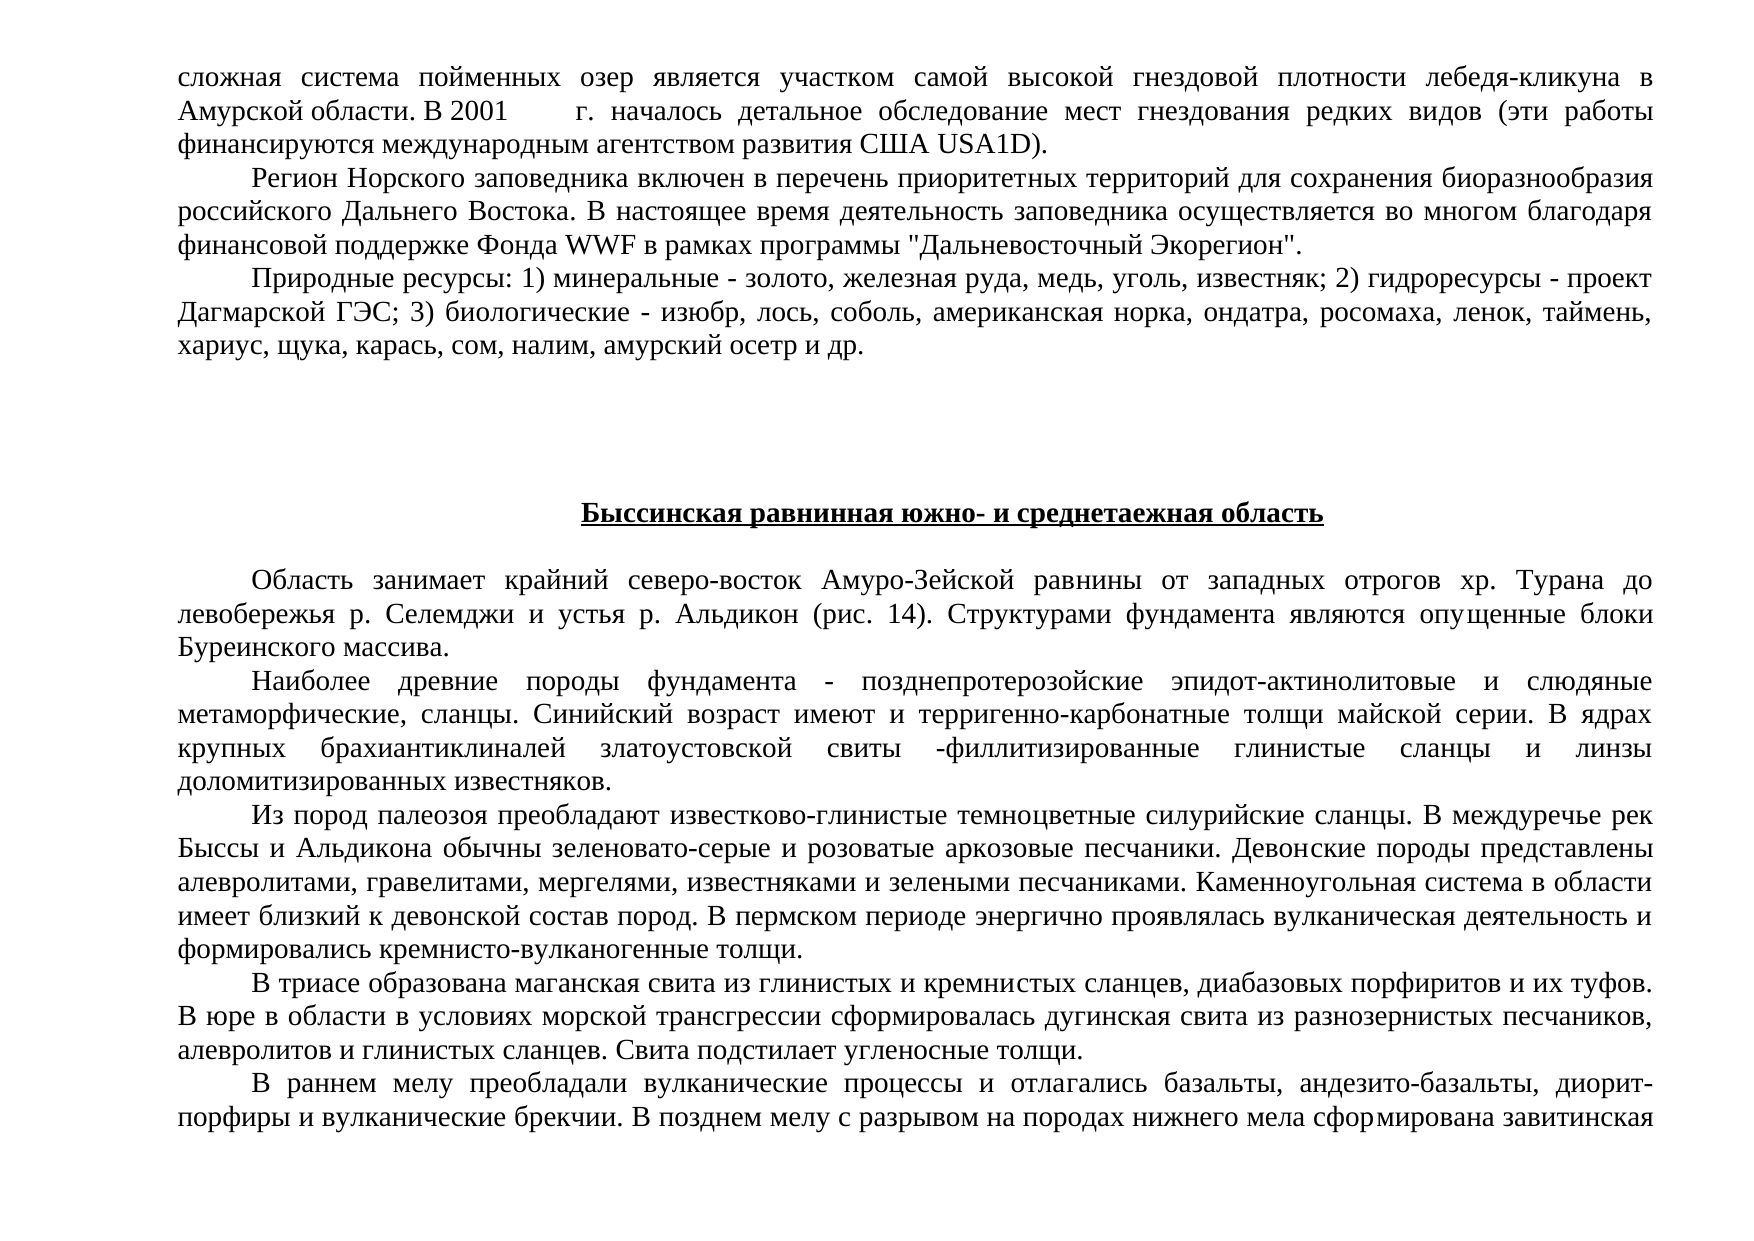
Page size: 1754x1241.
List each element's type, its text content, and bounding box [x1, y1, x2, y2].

text Природные ресурсы: 1) минеральные - золото, железная руда, медь, уголь, известняк; 2) гидроресурсы - проект Дагмарской ГЭС; 3) биологические - изюбр, лось, соболь, американская норка, ондатра, росомаха, ленок, таймень, хариус, щука, карась, сом, налим, амурский осетр и др. [177, 260, 1654, 361]
text Регион Норского заповедника включен в перечень приоритетных территорий для сохранения биоразнообразия российского Дальнего Востока. В настоящее время деятельность заповедника осуществляется во многом благодаря финансовой поддержке Фонда WWF в рамках программы "Дальневосточный Экорегион". [177, 160, 1654, 260]
text Область занимает крайний северо-восток Амуро-Зейской равнины от западных отрогов хр. Турана до левобережья р. Селемджи и устья р. Альдикон (рис. 14). Структурами фундамента являются опущенные блоки Буреинского массива. [177, 562, 1654, 663]
text Из пород палеозоя преобладают известково-глинистые темноцветные силурийские сланцы. В междуречье рек Быссы и Альдикона обычны зеленовато-серые и розоватые аркозовые песчаники. Девонские породы представлены алевролитами, гравелитами, мергелями, известняками и зелеными песчаниками. Каменноугольная система в области имеет близкий к девонской состав пород. В пермском периоде энергично проявлялась вулканическая деятельность и формировались кремнисто-вулканогенные толщи. [177, 797, 1654, 965]
text В триасе образована маганская свита из глинистых и кремнистых сланцев, диабазовых порфиритов и их туфов. В юре в области в условиях морской трансгрессии сформировалась дугинская свита из разнозернистых песчаников, алевролитов и глинистых сланцев. Свита подстилает угленосные толщи. [177, 965, 1654, 1065]
text Быссинская равнинная южно- и среднетаежная область [177, 495, 1654, 529]
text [177, 59, 1654, 160]
text Наиболее древние породы фундамента - позднепротерозойские эпидот-актинолитовые и слюдяные метаморфические, сланцы. Синийский возраст имеют и терригенно-карбонатные толщи майской серии. В ядрах крупных брахиантиклиналей златоустовской свиты -филлитизированные глинистые сланцы и линзы доломитизированных известняков. [177, 663, 1654, 797]
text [177, 1065, 1654, 1132]
